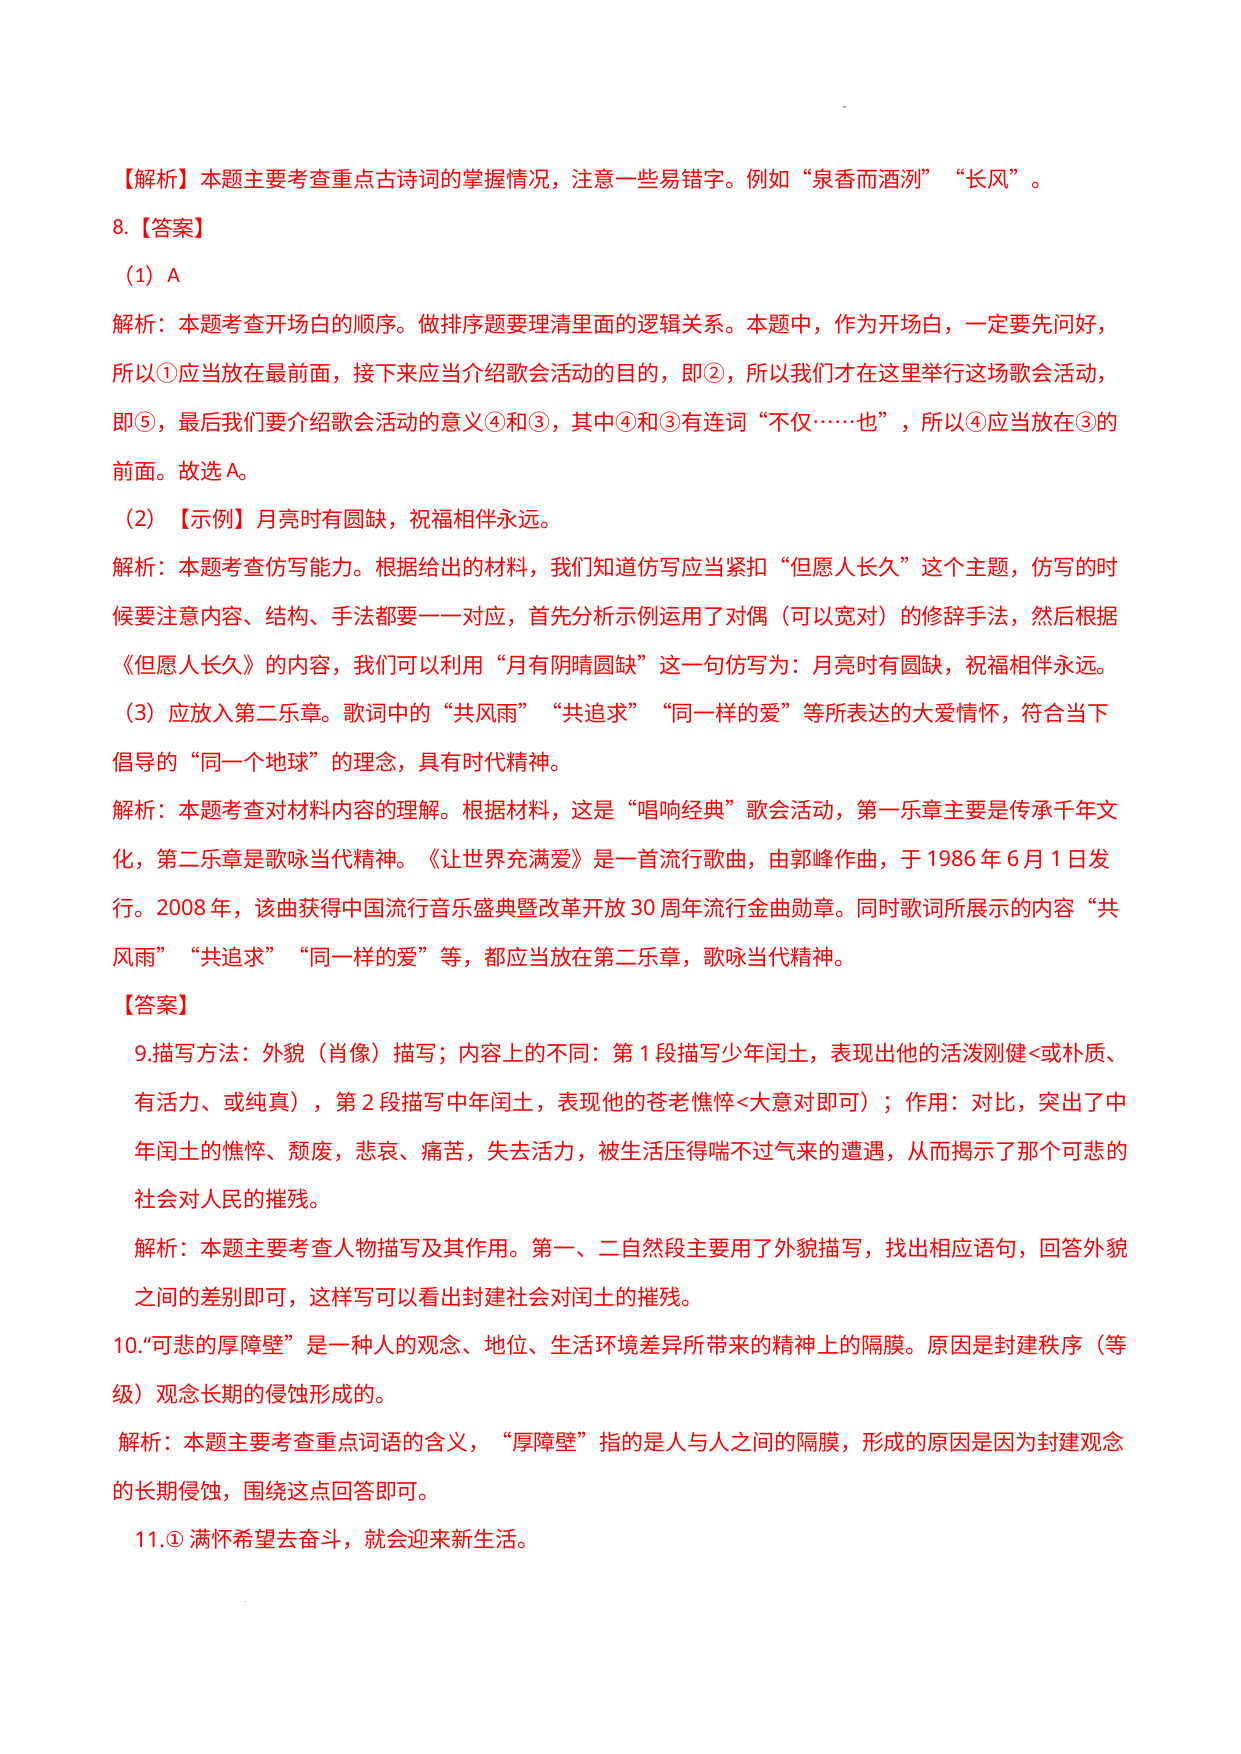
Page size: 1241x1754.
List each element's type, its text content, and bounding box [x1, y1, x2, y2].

text 10.“可悲的厚障壁”是一种人的观念、地位、生活环境差异所带来的精神上的隔膜。原因是封建秩序（等级）观念长期的侵蚀形成的。 [112, 1327, 1128, 1409]
text 8.【答案】 [112, 210, 1128, 243]
list 【示例】月亮时有圆缺，祝福相伴永远。 [112, 502, 1128, 534]
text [134, 1522, 1128, 1554]
text 解析：本题考查仿写能力。根据给出的材料，我们知道仿写应当紧扣“但愿人长久”这个主题，仿写的时候要注意内容、结构、手法都要一一对应，首先分析示例运用了对偶（可以宽对）的修辞手法，然后根据《但愿人长久》的内容，我们可以利用“月有阴晴圆缺”这一句仿写为：月亮时有圆缺，祝福相伴永远。 [112, 550, 1128, 680]
text 解析：本题主要考查人物描写及其作用。第一、二自然段主要用了外貌描写，找出相应语句，回答外貌之间的差别即可，这样写可以看出封建社会对闰土的摧残。 [134, 1230, 1128, 1312]
list 应放入第二乐章。歌词中的“共风雨”“共追求”“同一样的爱”等所表达的大爱情怀，符合当下倡导的“同一个地球”的理念，具有时代精神。 [112, 696, 1128, 777]
text 解析：本题主要考查重点词语的含义，“厚障壁”指的是人与人之间的隔膜，形成的原因是因为封建观念的长期侵蚀，围绕这点回答即可。 [112, 1424, 1128, 1506]
text 解析：本题考查对材料内容的理解。根据材料，这是“唱响经典”歌会活动，第一乐章主要是传承千年文化，第二乐章是歌咏当代精神。《让世界充满爱》是一首流行歌曲，由郭峰作曲，于1986年6月1日发行。2008年，该曲获得中国流行音乐盛典暨改革开放30周年流行金曲勋章。同时歌词所展示的内容“共风雨”“共追求”“同一样的爱”等，都应当放在第二乐章，歌咏当代精神。 [112, 793, 1128, 972]
text 9.描写方法：外貌（肖像）描写；内容上的不同：第1段描写少年闰土，表现出他的活泼刚健<或朴质、有活力、或纯真），第2段描写中年闰土，表现他的苍老憔悴<大意对即可）；作用：对比，突出了中年闰土的憔悴、颓废，悲哀、痛苦，失去活力，被生活压得喘不过气来的遭遇，从而揭示了那个可悲的社会对人民的摧残。 [134, 1036, 1128, 1214]
text 解析：本题考查开场白的顺序。做排序题要理清里面的逻辑关系。本题中，作为开场白，一定要先问好，所以①应当放在最前面，接下来应当介绍歌会活动的目的，即②，所以我们才在这里举行这场歌会活动，即⑤，最后我们要介绍歌会活动的意义④和③，其中④和③有连词“不仅……也”，所以④应当放在③的前面。故选A。 [112, 307, 1128, 486]
text 【答案】 [112, 987, 1128, 1020]
text 【解析】本题主要考查重点古诗词的掌握情况，注意一些易错字。例如“泉香而酒洌”“长风”。 [112, 162, 1128, 194]
list A [112, 259, 1128, 291]
